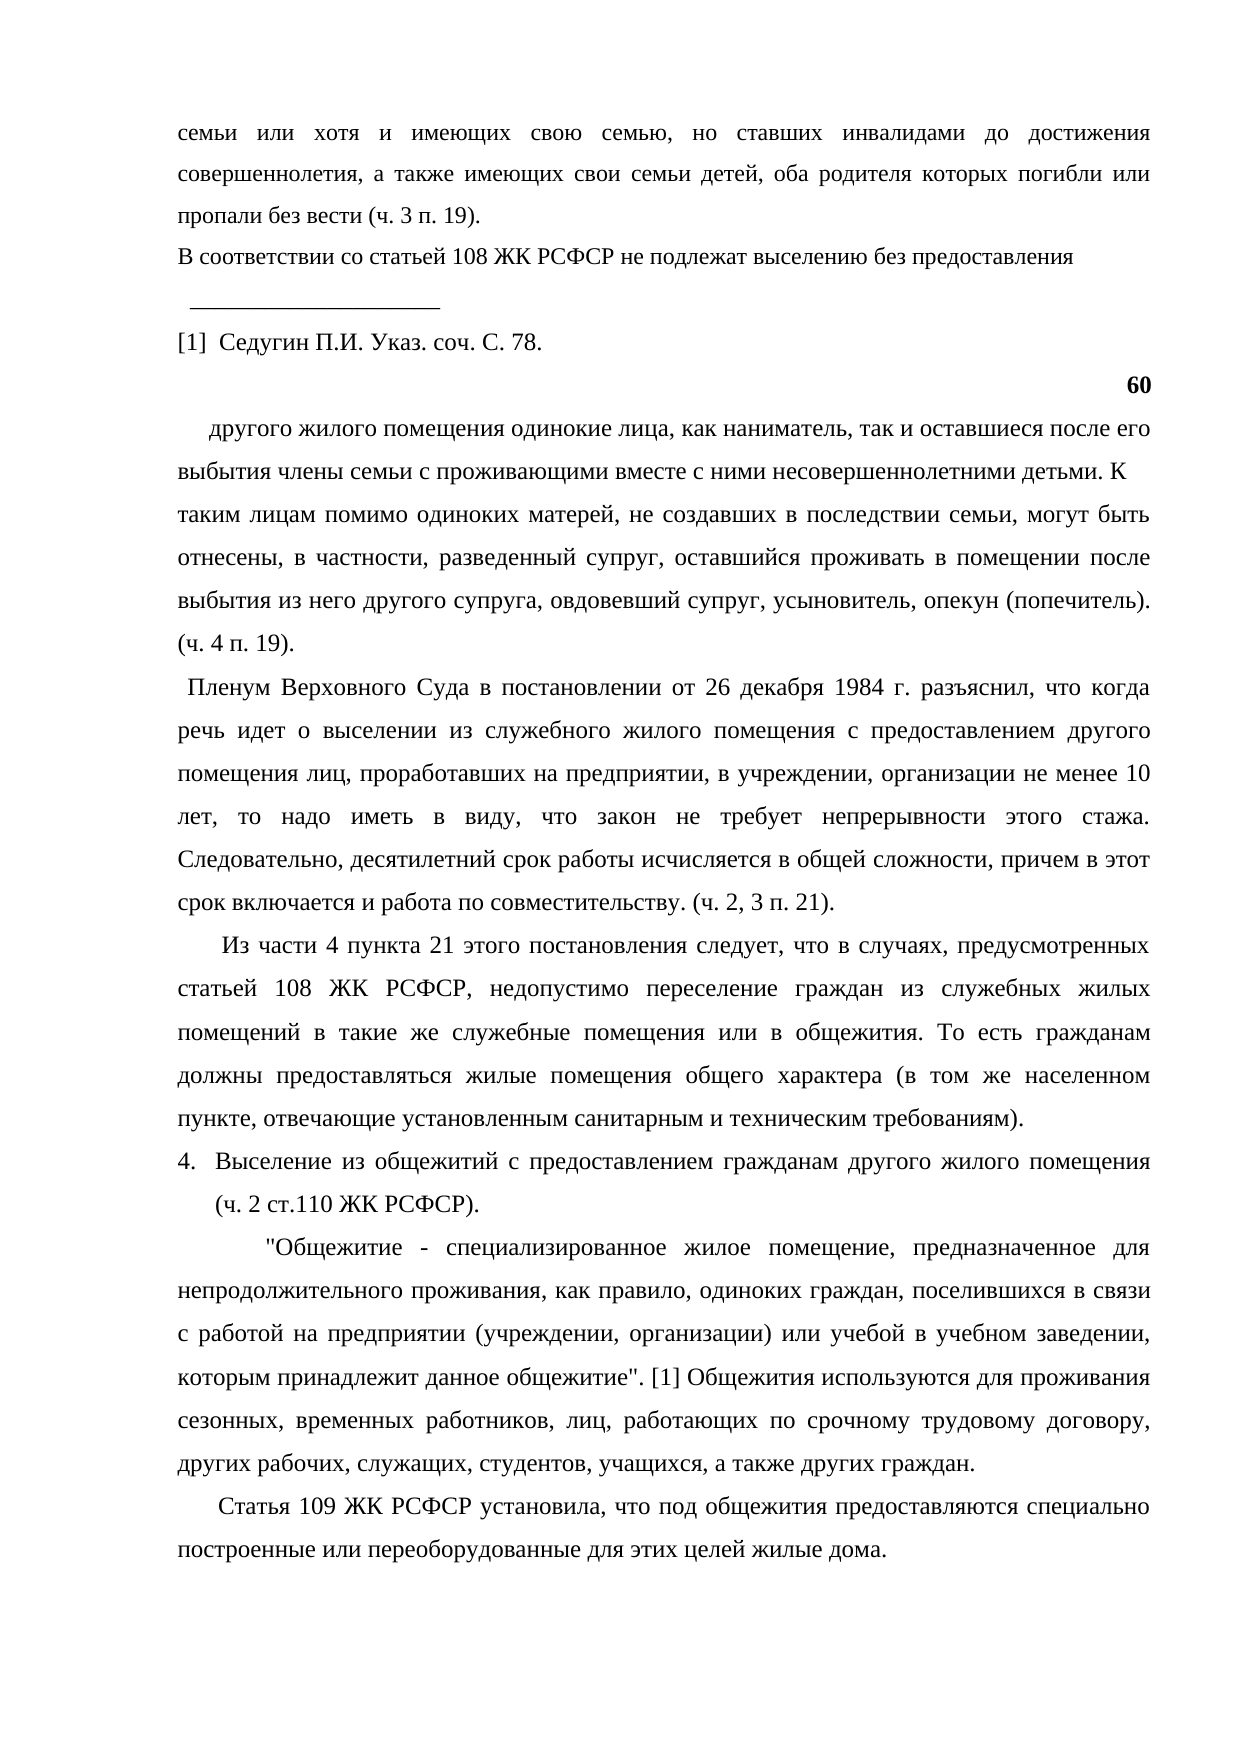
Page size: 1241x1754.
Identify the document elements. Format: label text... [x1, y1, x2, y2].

text "Общежитие - специализированное жилое помещение, предназначенное для непродолжительного проживания, как правило, одиноких граждан, поселившихся в связи с работой на предприятии (учреждении, организации) или учебой в учебном заведении, которым принадлежит данное общежитие". [1] Общежития используются для проживания сезонных, временных работников, лиц, работающих по срочному трудовому договору, других рабочих, служащих, студентов, учащихся, а также других граждан. [177, 1232, 1152, 1477]
text 60 [177, 370, 1152, 398]
text Статья 109 ЖК РСФСР установила, что под общежития предоставляются специально построенные или переоборудованные для этих целей жилые дома. [177, 1491, 1152, 1563]
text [177, 118, 1152, 228]
text другого жилого помещения одинокие лица, как наниматель, так и оставшиеся после его выбытия члены семьи с проживающими вместе с ними несовершеннолетними детьми. К [177, 413, 1152, 485]
text [1] Седугин П.И. Указ. соч. С. 78. [177, 327, 1152, 355]
list Выселение из общежитий с предоставлением гражданам другого жилого помещения (ч. 2 ст.110 ЖК РСФСР). [177, 1146, 1152, 1218]
text В соответствии со статьей 108 ЖК РСФСР не подлежат выселению без предоставления [177, 242, 1152, 270]
text Из части 4 пункта 21 этого постановления следует, что в случаях, предусмотренных статьей 108 ЖК РСФСР, недопустимо переселение граждан из служебных жилых помещений в такие же служебные помещения или в общежития. То есть гражданам должны предоставляться жилые помещения общего характера (в том же населенном пункте, отвечающие установленным санитарным и техническим требованиям). [177, 930, 1152, 1132]
text Пленум Верховного Суда в постановлении от 26 декабря 1984 г. разъяснил, что когда речь идет о выселении из служебного жилого помещения с предоставлением другого помещения лиц, проработавших на предприятии, в учреждении, организации не менее 10 лет, то надо иметь в виду, что закон не требует непрерывности этого стажа. Следовательно, десятилетний срок работы исчисляется в общей сложности, причем в этот срок включается и работа по совместительству. (ч. 2, 3 п. 21). [177, 672, 1152, 916]
text таким лицам помимо одиноких матерей, не создавших в последствии семьи, могут быть отнесены, в частности, разведенный супруг, оставшийся проживать в помещении после выбытия из него другого супруга, овдовевший супруг, усыновитель, опекун (попечитель). (ч. 4 п. 19). [177, 499, 1152, 657]
text ____________________ [177, 283, 1152, 312]
